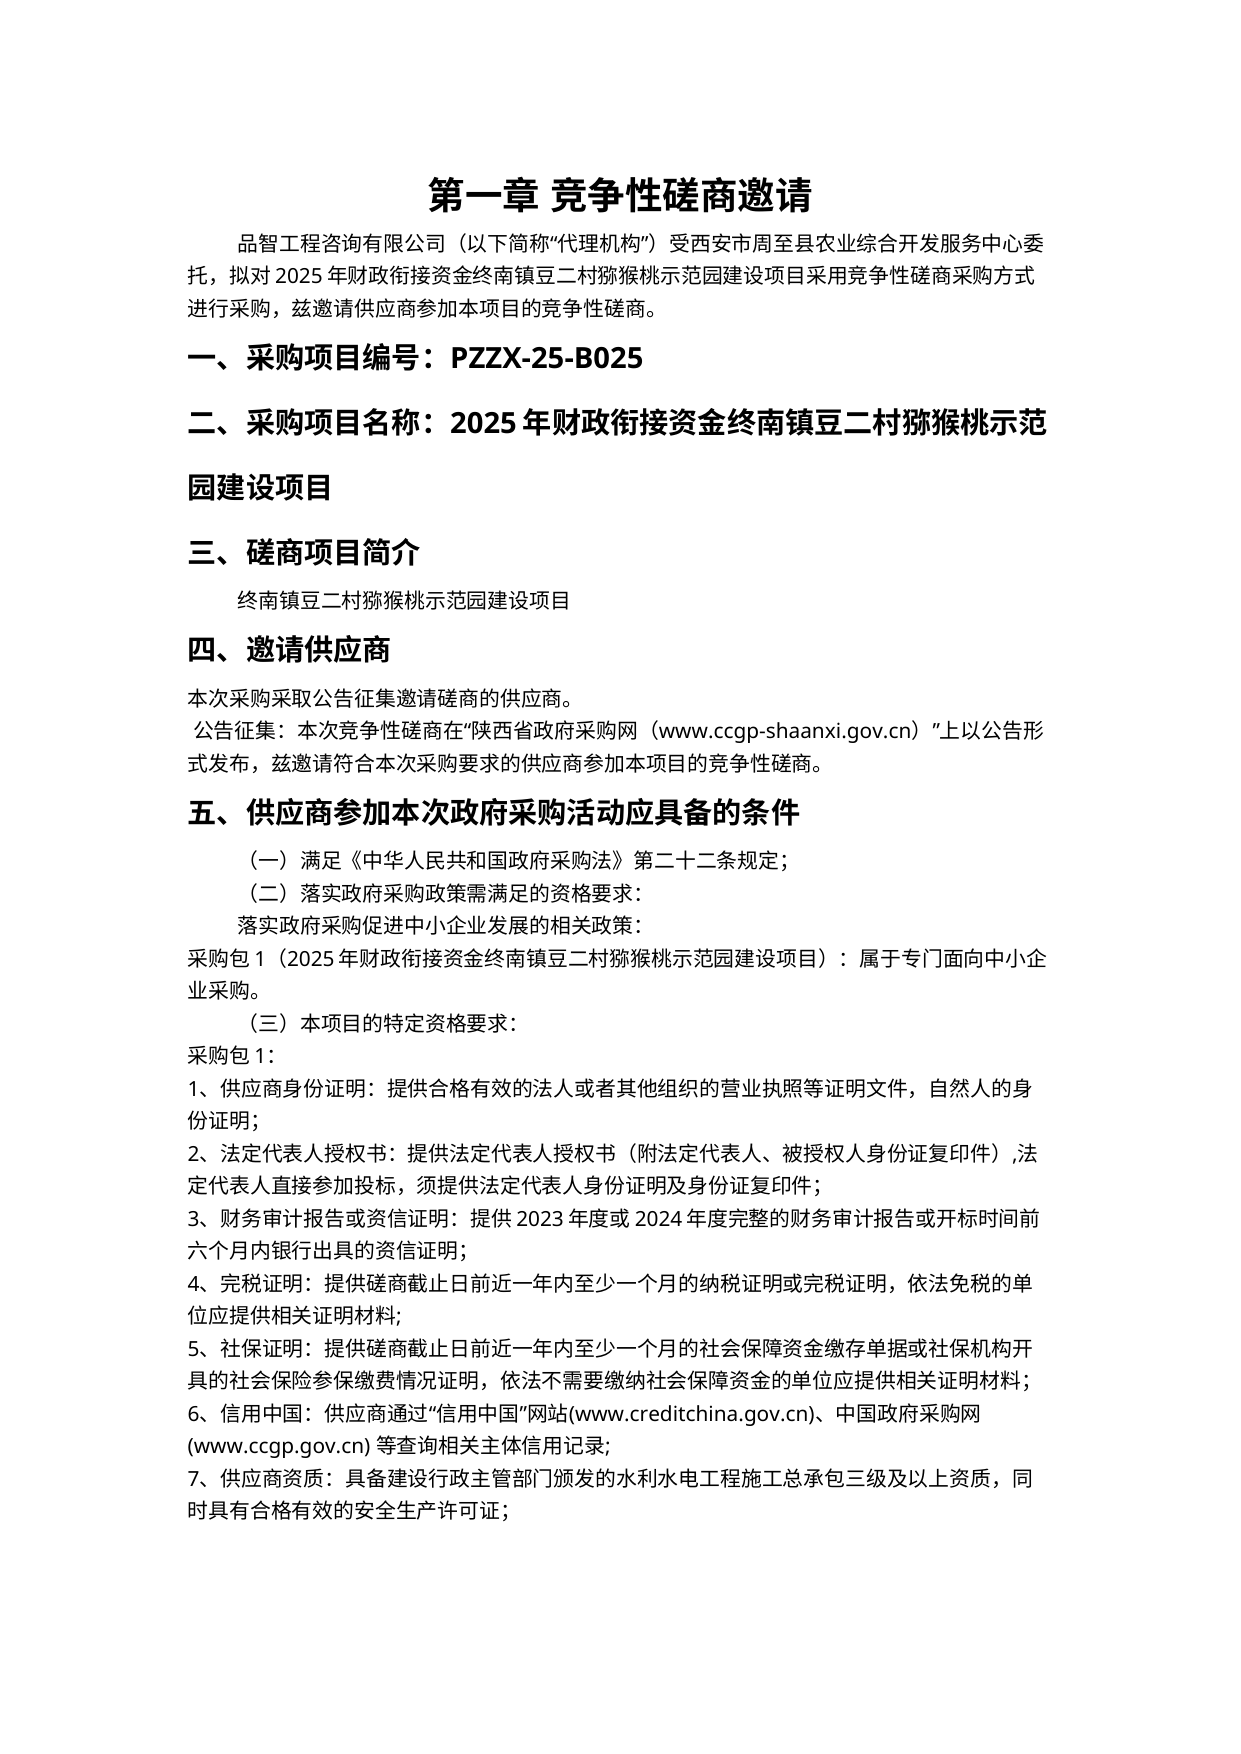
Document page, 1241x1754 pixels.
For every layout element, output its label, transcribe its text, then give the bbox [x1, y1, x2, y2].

text 4、完税证明：提供磋商截止日前近一年内至少一个月的纳税证明或完税证明，依法免税的单位应提供相关证明材料; [187, 1267, 1053, 1332]
text 3、财务审计报告或资信证明：提供2023年度或2024年度完整的财务审计报告或开标时间前六个月内银行出具的资信证明； [187, 1202, 1053, 1267]
text 6、信用中国：供应商通过“信用中国”网站(www.creditchina.gov.cn)、中国政府采购网(www.ccgp.gov.cn) 等查询相关主体信用记录; [187, 1397, 1053, 1462]
text 第一章 竞争性磋商邀请 [187, 162, 1053, 227]
text 7、供应商资质：具备建设行政主管部门颁发的水利水电工程施工总承包三级及以上资质，同时具有合格有效的安全生产许可证； [187, 1462, 1053, 1527]
text 5、社保证明：提供磋商截止日前近一年内至少一个月的社会保障资金缴存单据或社保机构开具的社会保险参保缴费情况证明，依法不需要缴纳社会保障资金的单位应提供相关证明材料； [187, 1332, 1053, 1397]
text 采购包1： [187, 1039, 1053, 1072]
text 一、采购项目编号：PZZX-25-B025 [187, 324, 1053, 389]
text 2、法定代表人授权书：提供法定代表人授权书（附法定代表人、被授权人身份证复印件）,法定代表人直接参加投标，须提供法定代表人身份证明及身份证复印件； [187, 1137, 1053, 1202]
text 三、磋商项目简介 [187, 519, 1053, 584]
text （一）满足《中华人民共和国政府采购法》第二十二条规定； [187, 844, 1053, 877]
text 品智工程咨询有限公司（以下简称“代理机构”）受西安市周至县农业综合开发服务中心委托，拟对2025年财政衔接资金终南镇豆二村猕猴桃示范园建设项目采用竞争性磋商采购方式进行采购，兹邀请供应商参加本项目的竞争性磋商。 [187, 227, 1053, 324]
text （二）落实政府采购政策需满足的资格要求： [187, 877, 1053, 909]
text 二、采购项目名称：2025年财政衔接资金终南镇豆二村猕猴桃示范园建设项目 [187, 389, 1053, 519]
text 公告征集：本次竞争性磋商在“陕西省政府采购网（www.ccgp-shaanxi.gov.cn）”上以公告形式发布，兹邀请符合本次采购要求的供应商参加本项目的竞争性磋商。 [187, 714, 1053, 779]
text 终南镇豆二村猕猴桃示范园建设项目 [187, 584, 1053, 617]
text 采购包1（2025年财政衔接资金终南镇豆二村猕猴桃示范园建设项目）：属于专门面向中小企业采购。 [187, 942, 1053, 1007]
text 四、邀请供应商 [187, 617, 1053, 682]
text （三）本项目的特定资格要求： [187, 1007, 1053, 1039]
text 五、供应商参加本次政府采购活动应具备的条件 [187, 779, 1053, 844]
text 本次采购采取公告征集邀请磋商的供应商。 [187, 682, 1053, 714]
text 落实政府采购促进中小企业发展的相关政策： [187, 909, 1053, 942]
text 1、供应商身份证明：提供合格有效的法人或者其他组织的营业执照等证明文件，自然人的身份证明； [187, 1072, 1053, 1137]
